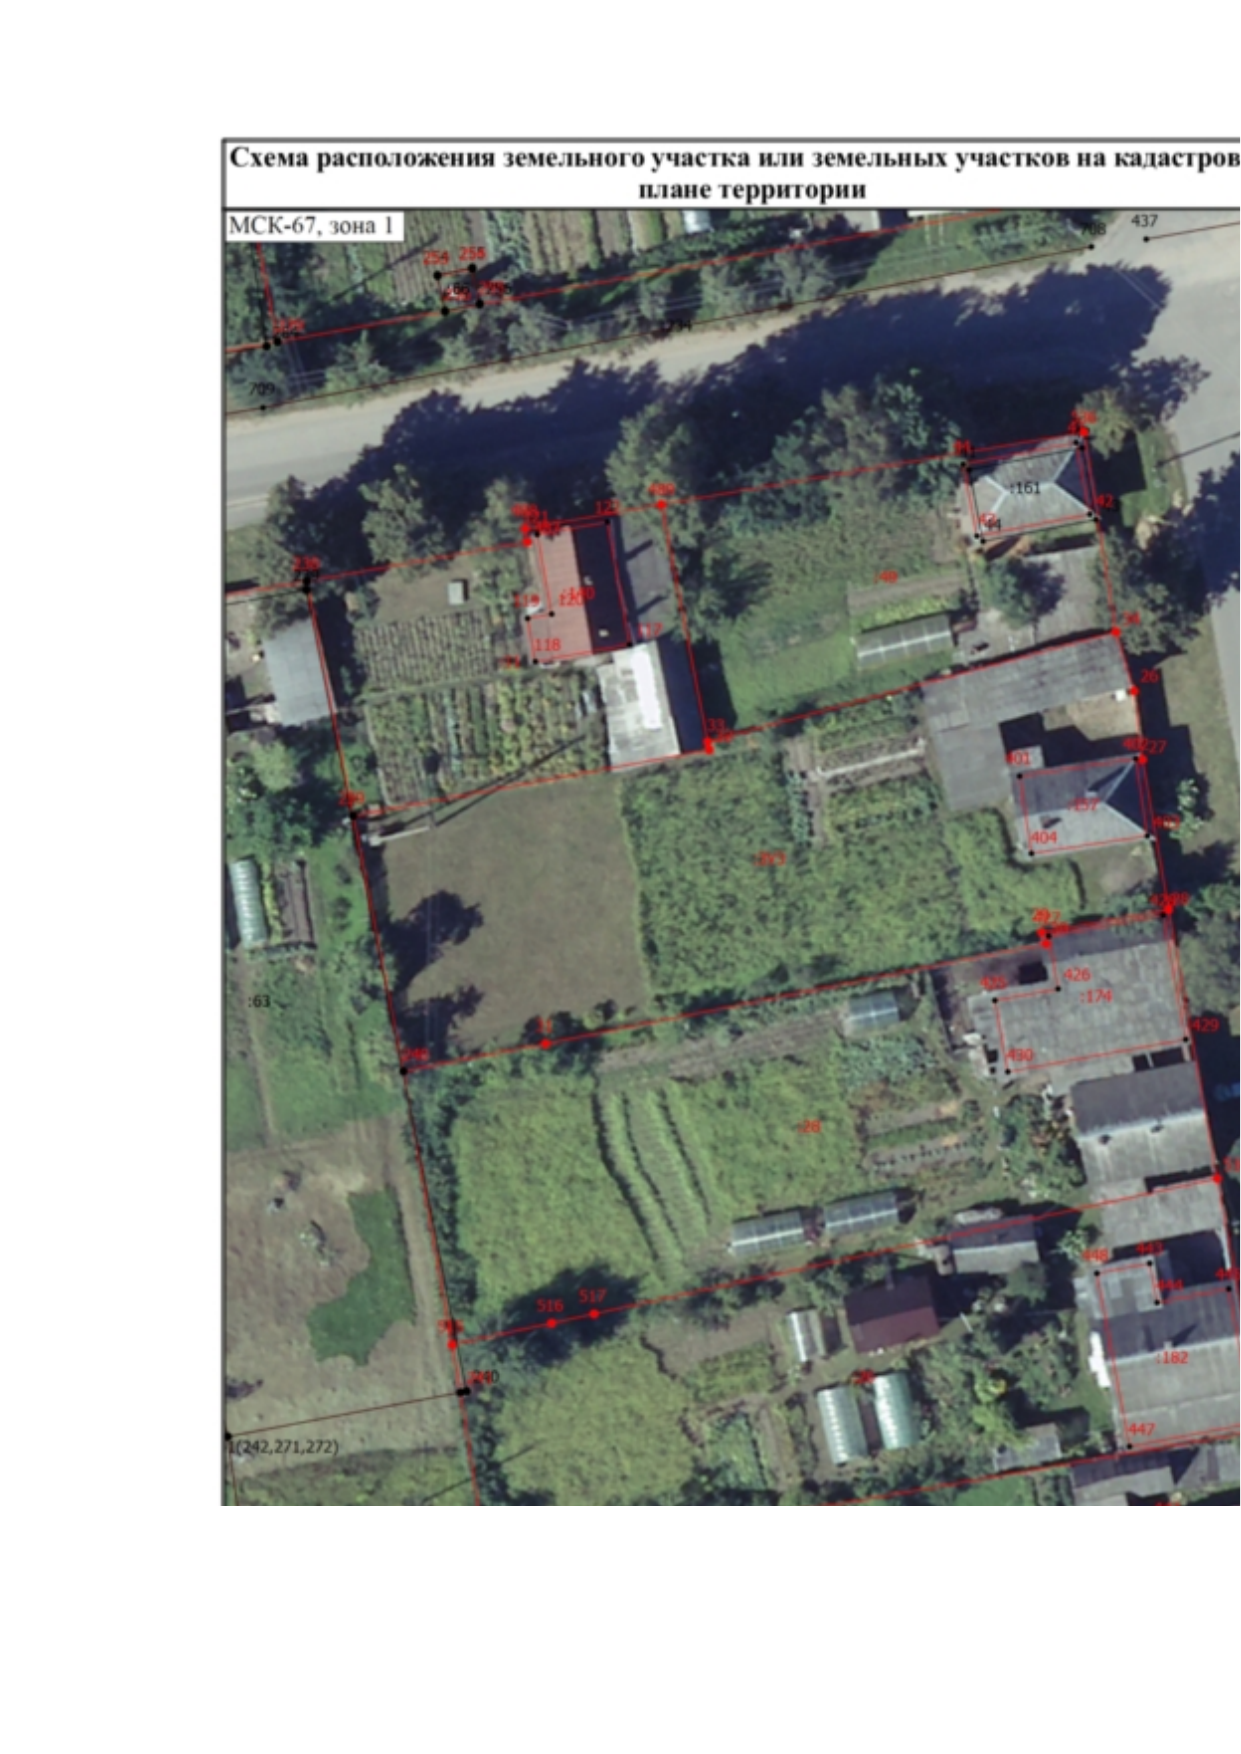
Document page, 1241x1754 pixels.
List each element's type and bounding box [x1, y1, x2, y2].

picture [118, 59, 1241, 1506]
